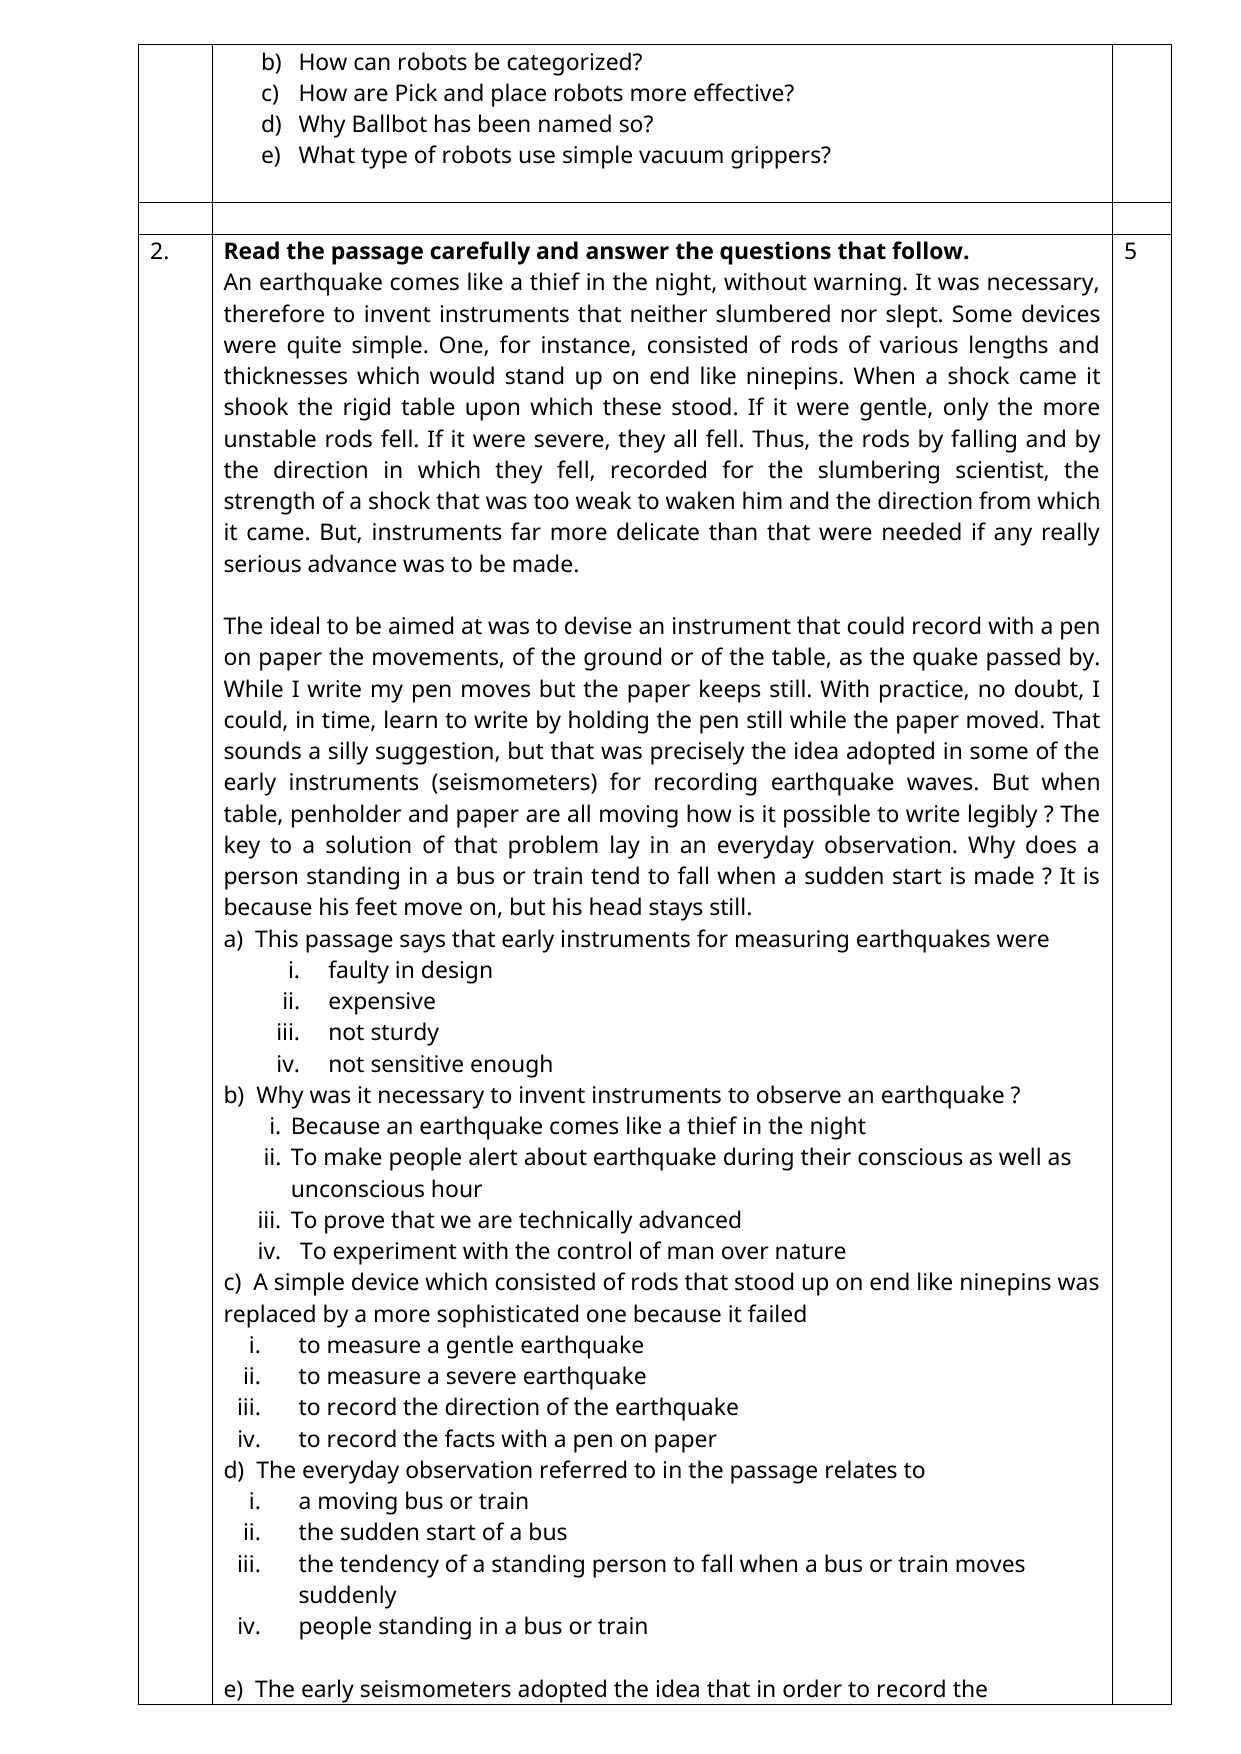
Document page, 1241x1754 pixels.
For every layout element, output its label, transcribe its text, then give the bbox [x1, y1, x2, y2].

table_cell [1113, 203, 1171, 234]
table_cell 5 [1113, 235, 1171, 1704]
table_cell [139, 45, 212, 202]
table_cell [213, 203, 1112, 234]
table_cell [213, 235, 1112, 1704]
table_cell 2. [139, 235, 212, 1704]
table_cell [213, 45, 1112, 202]
table_cell [1113, 45, 1171, 202]
table_cell [139, 203, 212, 234]
